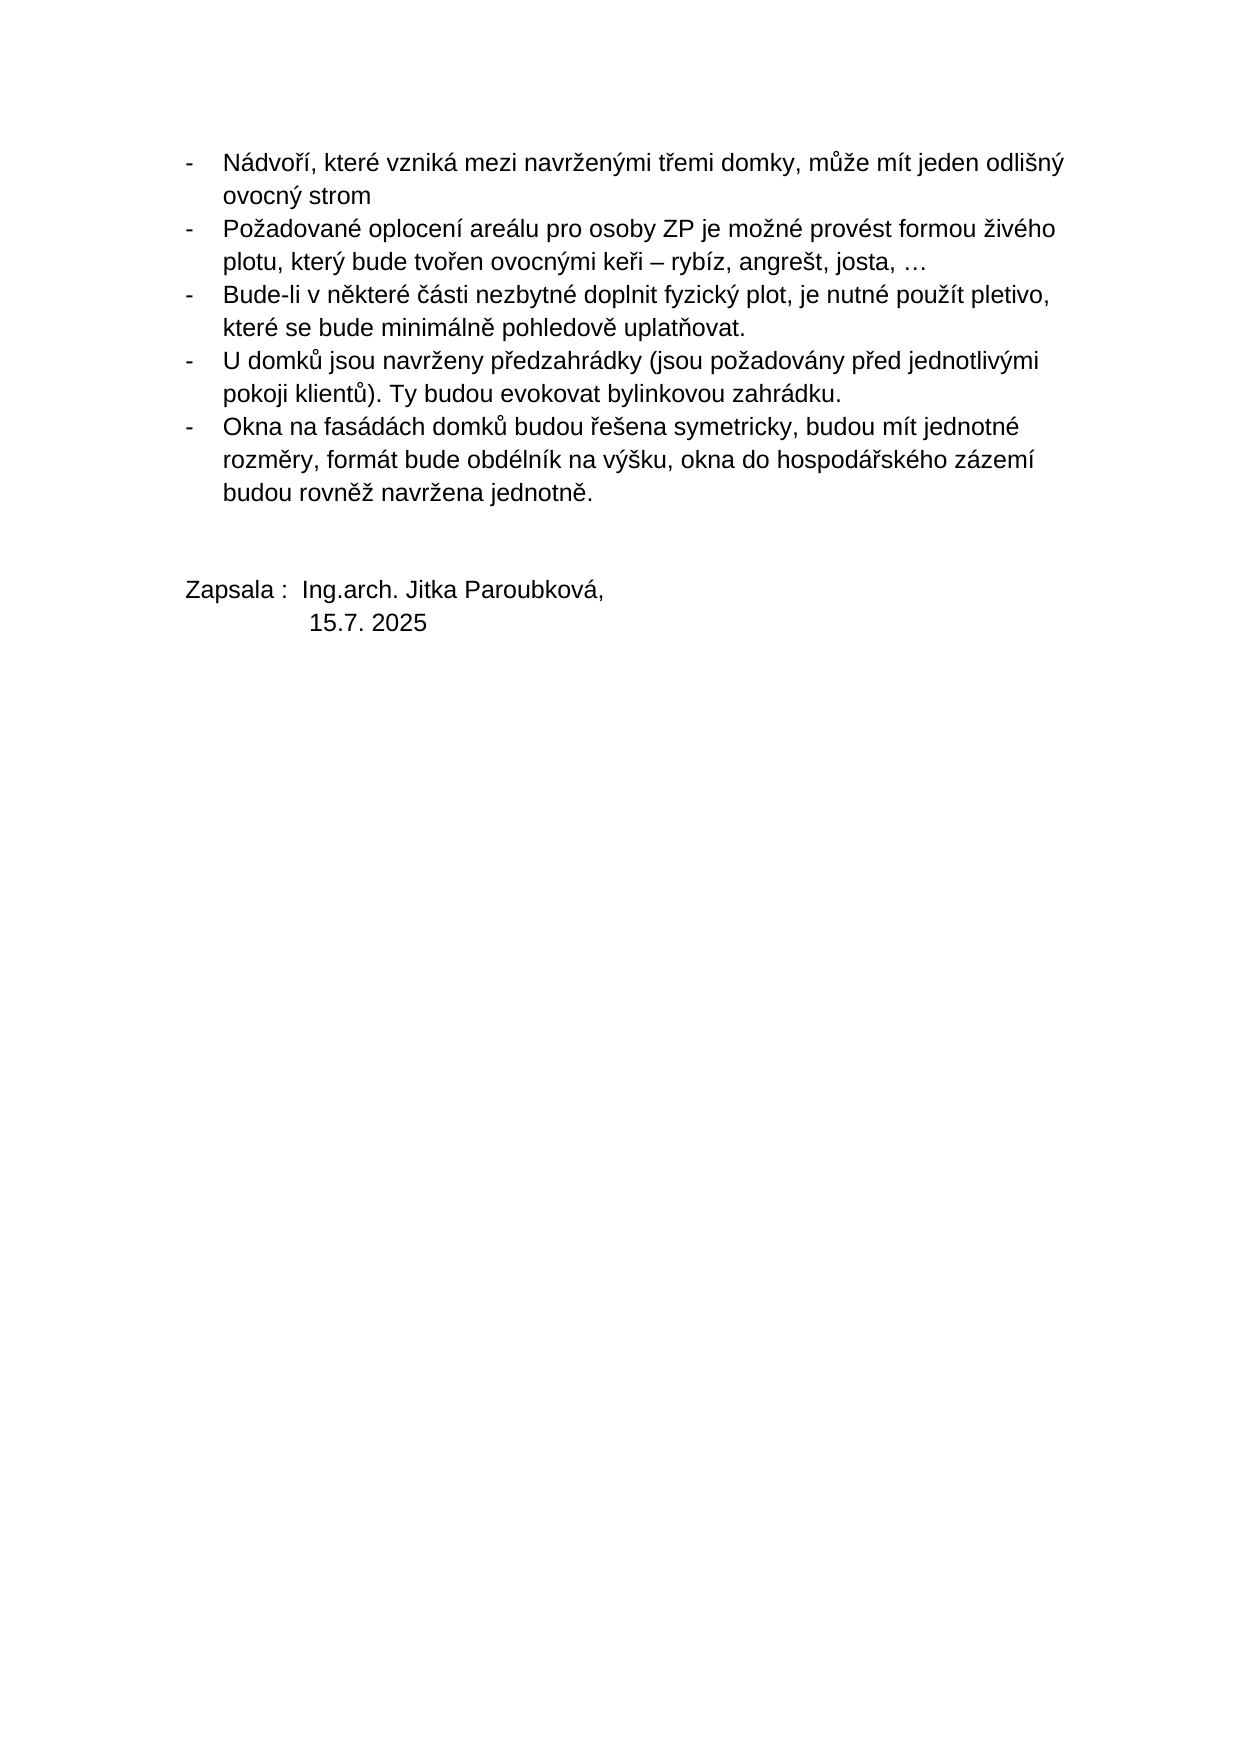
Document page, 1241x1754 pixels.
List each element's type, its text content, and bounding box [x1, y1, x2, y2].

list Nádvoří, které vzniká mezi navrženými třemi domky, může mít jeden odlišný ovocný strom [185, 148, 1093, 209]
text Zapsala : Ing.arch. Jitka Paroubková, [185, 575, 1093, 604]
list Bude-li v některé části nezbytné doplnit fyzický plot, je nutné použít pletivo, které se bude minimálně pohledově uplatňovat. [185, 280, 1093, 341]
list Okna na fasádách domků budou řešena symetricky, budou mít jednotné rozměry, formát bude obdélník na výšku, okna do hospodářského zázemí budou rovněž navržena jednotně. [185, 412, 1093, 507]
text 15.7. 2025 [185, 608, 1093, 637]
list U domků jsou navrženy předzahrádky (jsou požadovány před jednotlivými pokoji klientů). Ty budou evokovat bylinkovou zahrádku. [185, 346, 1093, 407]
list Požadované oplocení areálu pro osoby ZP je možné provést formou živého plotu, který bude tvořen ovocnými keři – rybíz, angrešt, josta, … [185, 214, 1093, 275]
